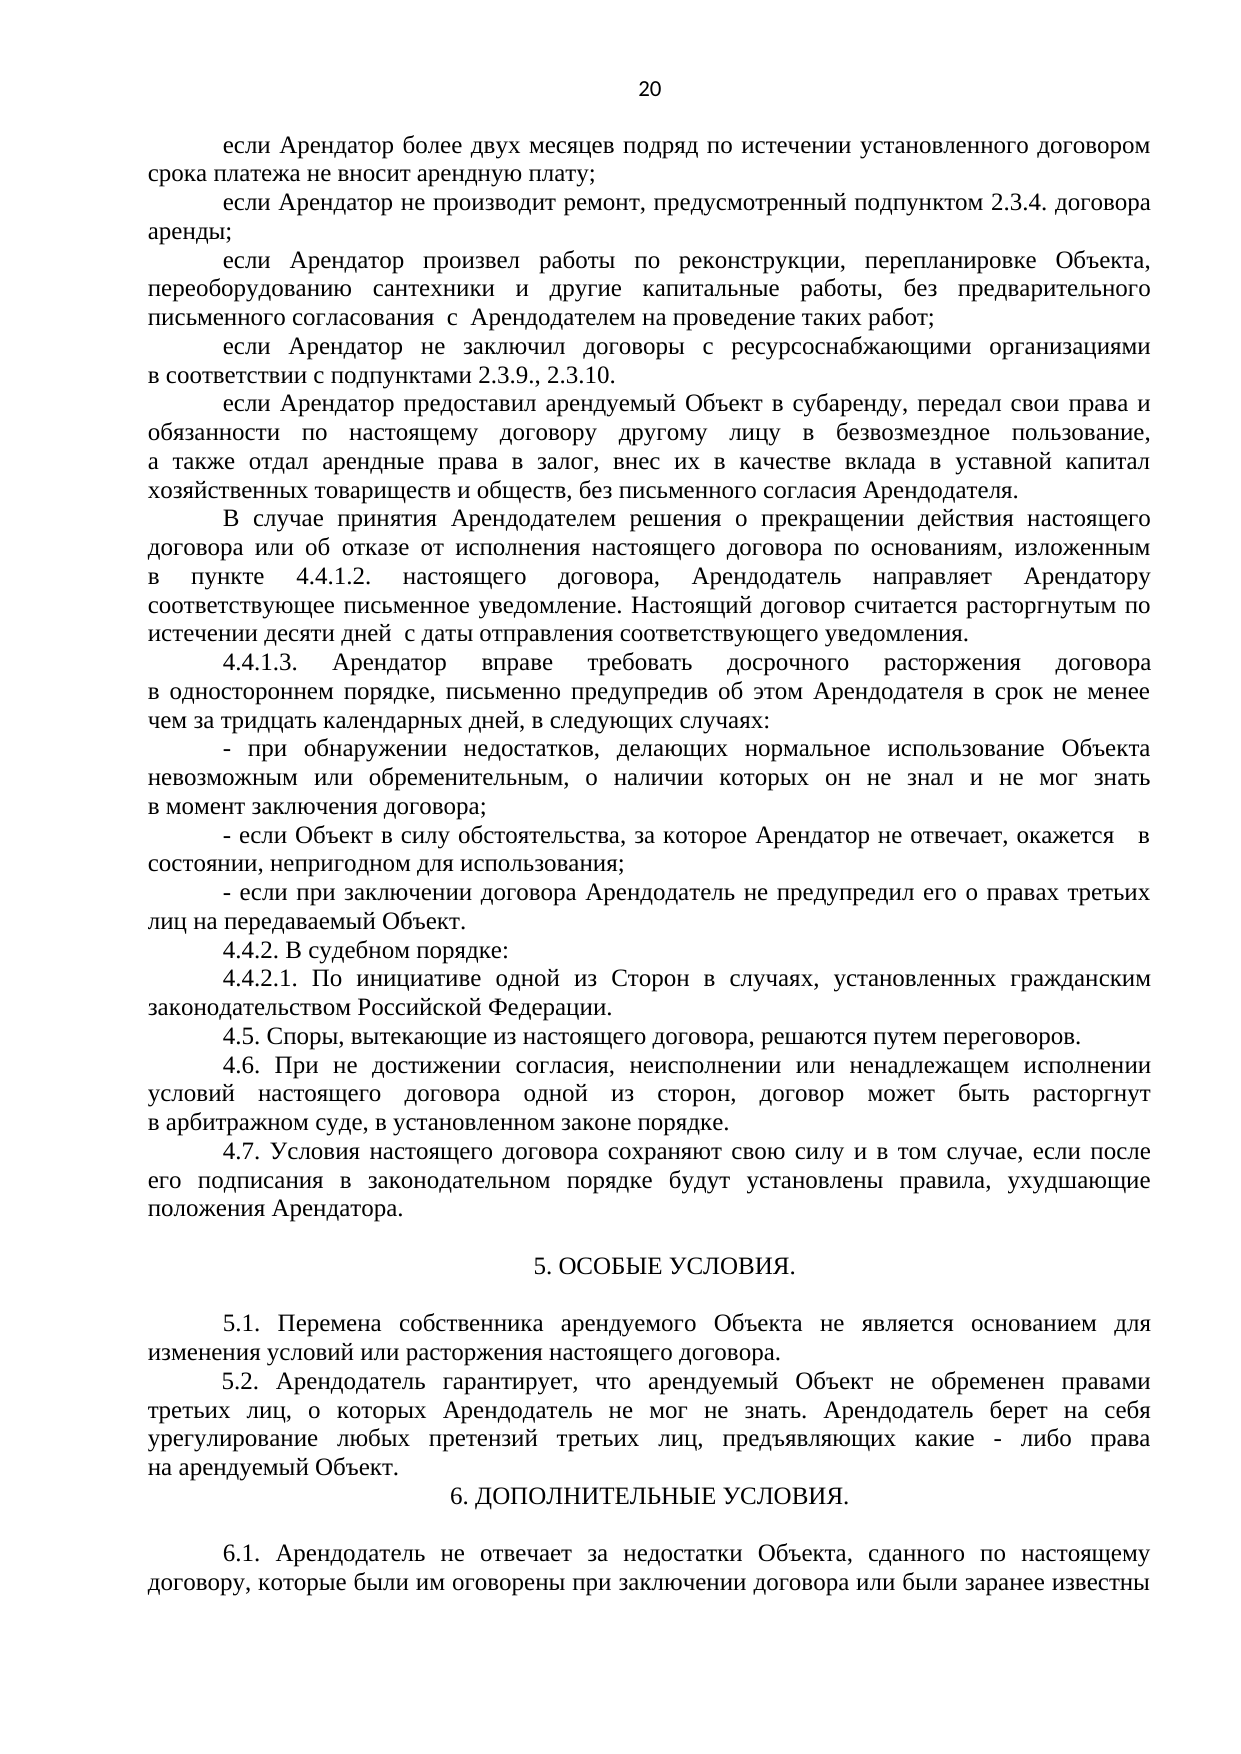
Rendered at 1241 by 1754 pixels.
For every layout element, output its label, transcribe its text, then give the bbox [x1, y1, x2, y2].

text если Арендатор не производит ремонт, предусмотренный подпунктом 2.3.4. договора аренды; [148, 187, 1152, 245]
text 5.1. Перемена собственника арендуемого Объекта не является основанием для изменения условий или расторжения настоящего договора. [148, 1308, 1152, 1366]
text - если при заключении договора Арендодатель не предупредил его о правах третьих лиц на передаваемый Объект. [148, 877, 1152, 935]
text 4.7. Условия настоящего договора сохраняют свою силу и в том случае, если после его подписания в законодательном порядке будут установлены правила, ухудшающие положения Арендатора. [148, 1136, 1152, 1222]
text 4.4.1.3. Арендатор вправе требовать досрочного расторжения договора в одностороннем порядке, письменно предупредив об этом Арендодателя в срок не менее чем за тридцать календарных дней, в следующих случаях: [148, 647, 1152, 733]
text 6. ДОПОЛНИТЕЛЬНЫЕ УСЛОВИЯ. [148, 1481, 1152, 1510]
text если Арендатор более двух месяцев подряд по истечении установленного договором срока платежа не вносит арендную плату; [148, 130, 1152, 187]
text В случае принятия Арендодателем решения о прекращении действия настоящего договора или об отказе от исполнения настоящего договора по основаниям, изложенным в пункте 4.4.1.2. настоящего договора, Арендодатель направляет Арендатору соответствующее письменное уведомление. Настоящий договор считается расторгнутым по истечении десяти дней с даты отправления соответствующего уведомления. [148, 503, 1152, 647]
text 4.4.2. В судебном порядке: [148, 935, 1152, 963]
text если Арендатор произвел работы по реконструкции, перепланировке Объекта, переоборудованию сантехники и другие капитальные работы, без предварительного письменного согласования с Арендодателем на проведение таких работ; [148, 245, 1152, 331]
text - при обнаружении недостатков, делающих нормальное использование Объекта невозможным или обременительным, о наличии которых он не знал и не мог знать в момент заключения договора; [148, 733, 1152, 820]
text - если Объект в силу обстоятельства, за которое Арендатор не отвечает, окажется в состоянии, непригодном для использования; [148, 820, 1152, 877]
text 4.5. Споры, вытекающие из настоящего договора, решаются путем переговоров. [148, 1021, 1152, 1050]
text если Арендатор не заключил договоры с ресурсоснабжающими организациями в соответствии с подпунктами 2.3.9., 2.3.10. [148, 331, 1152, 388]
text 4.6. При не достижении согласия, неисполнении или ненадлежащем исполнении условий настоящего договора одной из сторон, договор может быть расторгнут в арбитражном суде, в установленном законе порядке. [148, 1050, 1152, 1136]
text 5.2. Арендодатель гарантирует, что арендуемый Объект не обременен правами третьих лиц, о которых Арендодатель не мог не знать. Арендодатель берет на себя урегулирование любых претензий третьих лиц, предъявляющих какие - либо права на арендуемый Объект. [148, 1366, 1152, 1481]
text 5. ОСОБЫЕ УСЛОВИЯ. [148, 1251, 1152, 1280]
text если Арендатор предоставил арендуемый Объект в субаренду, передал свои права и обязанности по настоящему договору другому лицу в безвозмездное пользование, а также отдал арендные права в залог, внес их в качестве вклада в уставной капитал хозяйственных товариществ и обществ, без письменного согласия Арендодателя. [148, 388, 1152, 503]
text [148, 1538, 1152, 1596]
text 4.4.2.1. По инициативе одной из Сторон в случаях, установленных гражданским законодательством Российской Федерации. [148, 963, 1152, 1021]
